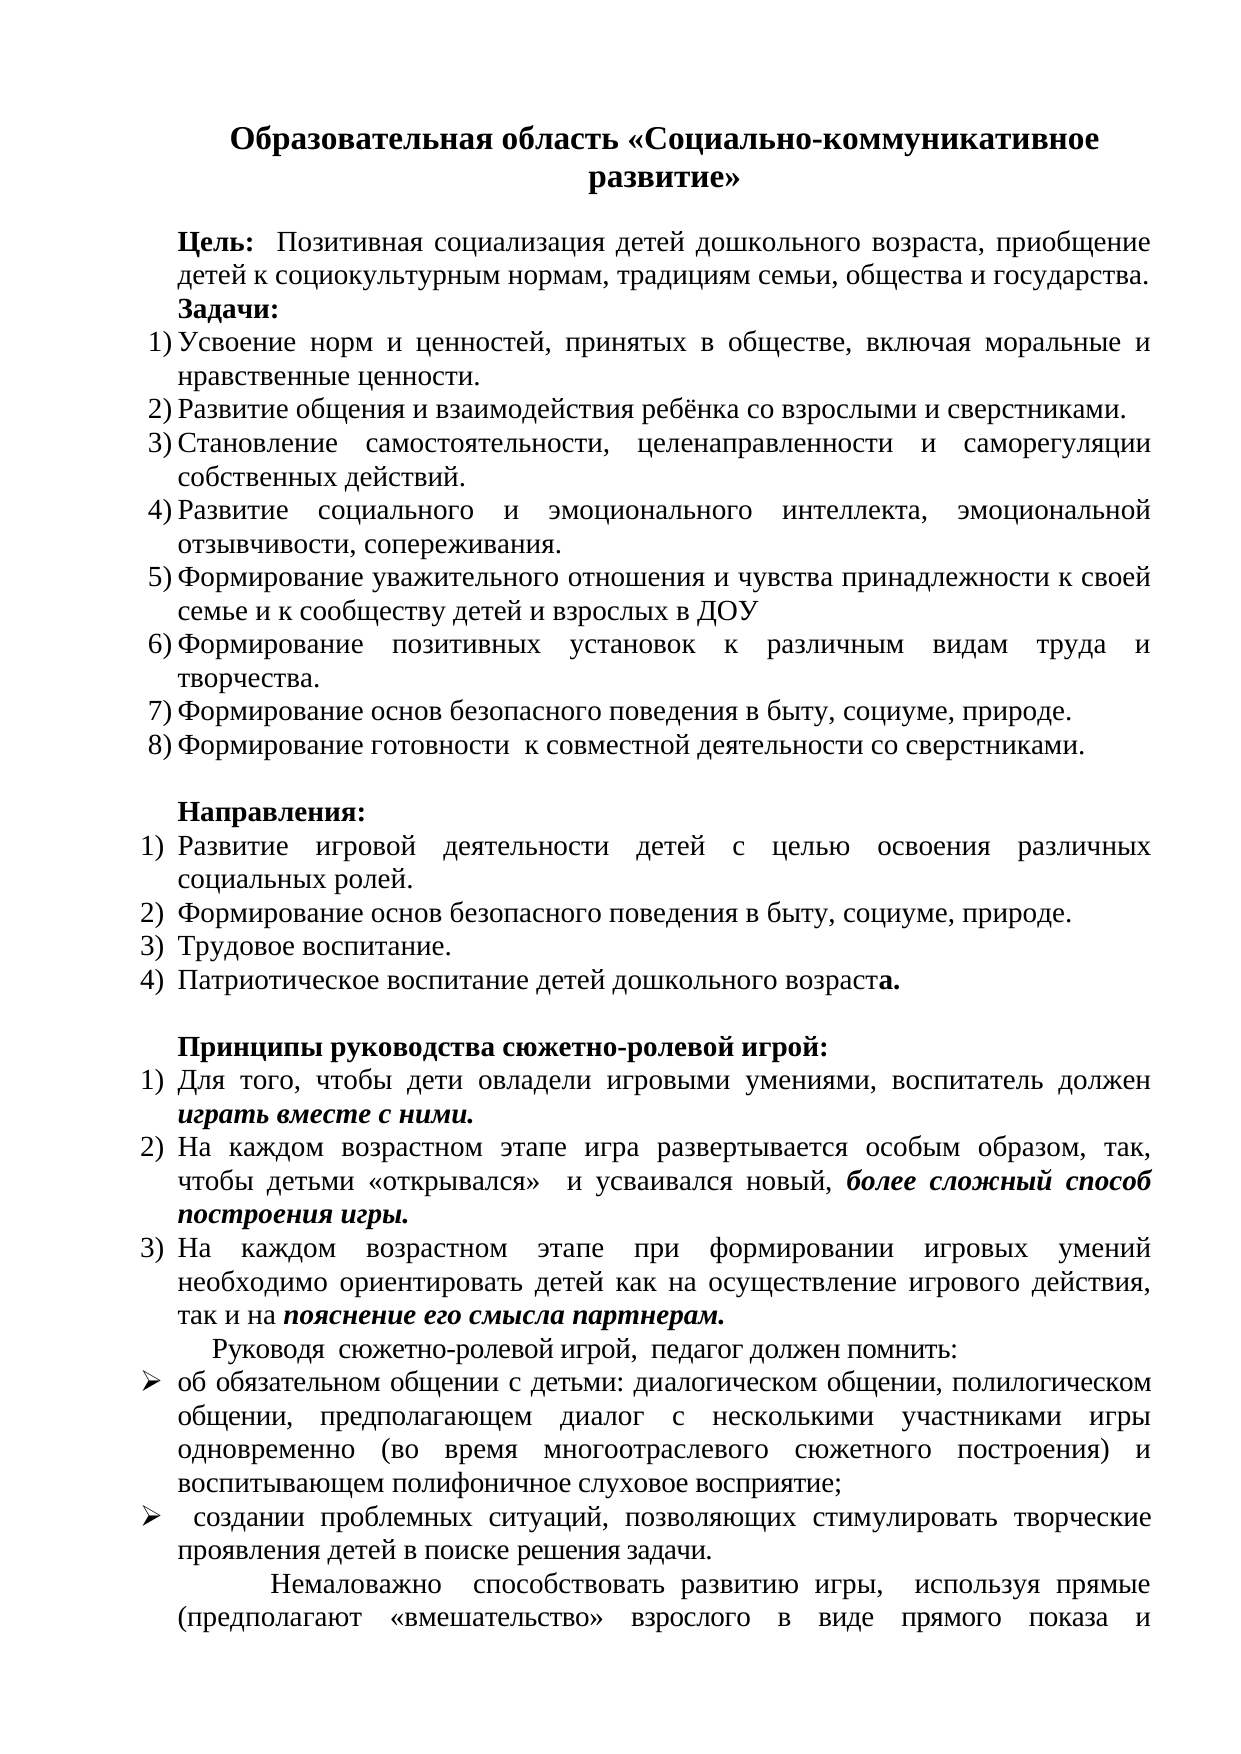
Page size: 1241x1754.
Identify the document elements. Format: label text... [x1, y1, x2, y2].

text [177, 1566, 1152, 1633]
text Руководя сюжетно-ролевой игрой, педагог должен помнить: [177, 1331, 1152, 1364]
list Трудовое воспитание. [140, 928, 1152, 962]
list Для того, чтобы дети овладели игровыми умениями, воспитатель должен играть вместе с ними. [140, 1062, 1152, 1129]
list На каждом возрастном этапе игра развертывается особым образом, так, чтобы детьми «открывался» и усваивался новый, более сложный способ построения игры. [140, 1129, 1152, 1230]
list На каждом возрастном этапе при формировании игровых умений необходимо ориентировать детей как на осуществление игрового действия, так и на пояснение его смысла партнерам. [140, 1230, 1152, 1331]
text Образовательная область «Социально-коммуникативное развитие» [177, 118, 1152, 195]
list Развитие общения и взаимодействия ребёнка со взрослыми и сверстниками. [148, 392, 1152, 425]
text Принципы руководства сюжетно-ролевой игрой: [177, 1029, 1152, 1062]
list Патриотическое воспитание детей дошкольного возраста. [140, 962, 1152, 995]
text Задачи: [177, 291, 1152, 324]
list Формирование основ безопасного поведения в быту, социуме, природе. [148, 693, 1152, 727]
list Становление самостоятельности, целенаправленности и саморегуляции собственных действий. [148, 425, 1152, 492]
list Усвоение норм и ценностей, принятых в обществе, включая моральные и нравственные ценности. [148, 324, 1152, 392]
list Развитие игровой деятельности детей с целью освоения различных социальных ролей. [140, 828, 1152, 895]
list Формирование позитивных установок к различным видам труда и творчества. [148, 626, 1152, 693]
list создании проблемных ситуаций, позволяющих стимулировать творческие проявления детей в поиске решения задачи. [140, 1499, 1152, 1566]
text Цель: Позитивная социализация детей дошкольного возраста, приобщение детей к социокультурным нормам, традициям семьи, общества и государства. [177, 224, 1152, 291]
list Формирование основ безопасного поведения в быту, социуме, природе. [140, 895, 1152, 928]
list Формирование уважительного отношения и чувства принадлежности к своей семье и к сообществу детей и взрослых в ДОУ [148, 559, 1152, 626]
list Формирование готовности к совместной деятельности со сверстниками. [148, 727, 1152, 761]
text Направления: [177, 794, 1152, 828]
list Развитие социального и эмоционального интеллекта, эмоциональной отзывчивости, сопереживания. [148, 492, 1152, 559]
list об обязательном общении с детьми: диалогическом общении, полилогическом общении, предполагающем диалог с несколькими участниками игры одновременно (во время многоотраслевого сюжетного построения) и воспитывающем полифоничное слуховое восприятие; [140, 1364, 1152, 1499]
